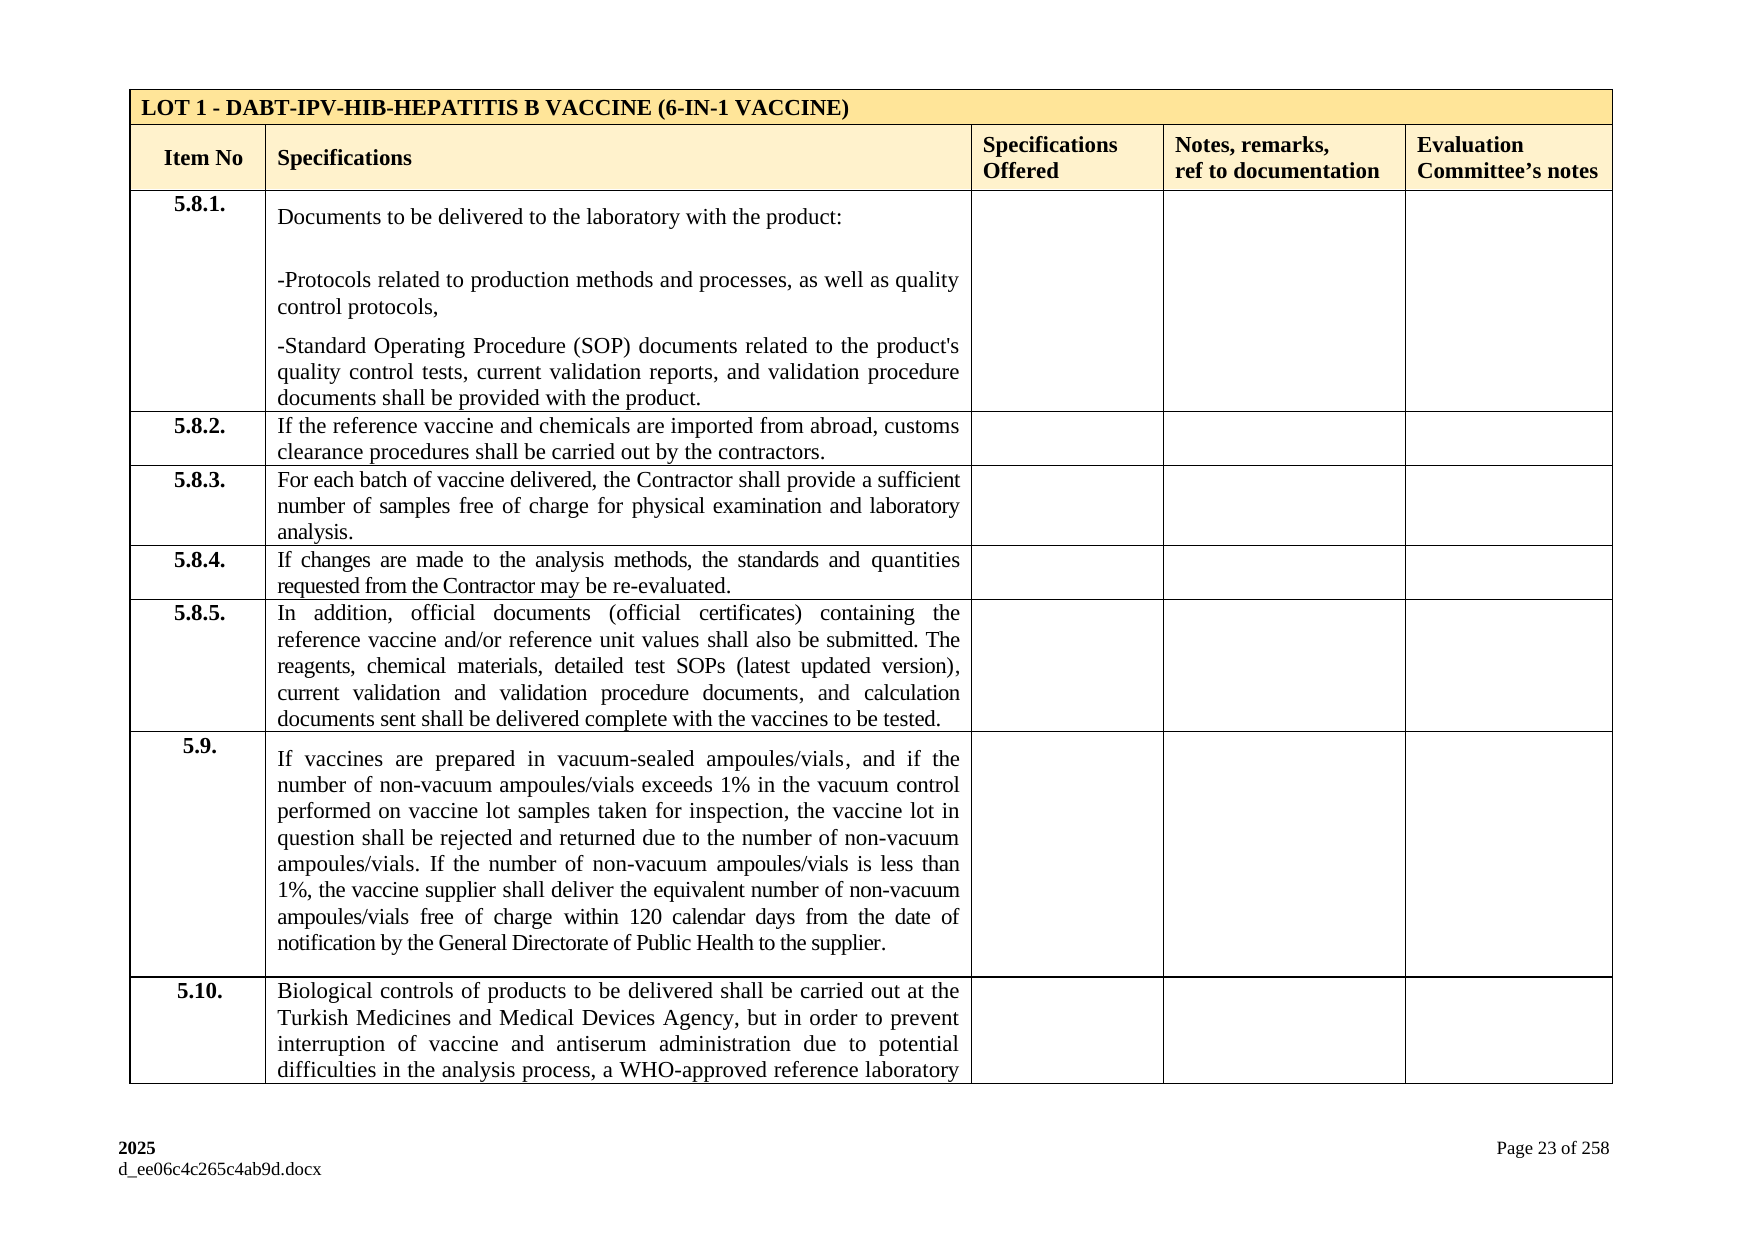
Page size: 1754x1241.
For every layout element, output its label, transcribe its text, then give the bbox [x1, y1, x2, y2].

table_cell If vaccines are prepared in vacuum-sealed ampoules/vials, and if the number of non-vacuum ampoules/vials exceeds 1% in the vacuum control performed on vaccine lot samples taken for inspection, the vaccine lot in question shall be rejected and returned due to the number of non-vacuum ampoules/vials. If the number of non-vacuum ampoules/vials is less than 1%, the vaccine supplier shall deliver the equivalent number of non-vacuum ampoules/vials free of charge within 120 calendar days from the date of notification by the General Directorate of Public Health to the supplier. [266, 732, 971, 976]
table_cell Documents to be delivered to the laboratory with the product: -Protocols related to production methods and processes, as well as quality control protocols, -Standard Operating Procedure (SOP) documents related to the product's quality control tests, current validation reports, and validation procedure documents shall be provided with the product. [266, 191, 971, 411]
table_cell [1406, 546, 1612, 598]
table_cell If the reference vaccine and chemicals are imported from abroad, customs clearance procedures shall be carried out by the contractors. [266, 412, 971, 464]
table_cell [1164, 412, 1405, 464]
table_cell 5.8.4. [131, 546, 265, 598]
table_cell Item No [131, 125, 265, 189]
table_cell 5.8.1. [131, 191, 265, 411]
table_cell [1164, 546, 1405, 598]
table_cell Specifications Offered [972, 125, 1163, 189]
table_header LOT 1 - DABT-IPV-HIB-HEPATITIS B VACCINE (6-IN-1 VACCINE) [131, 90, 1612, 124]
table_cell [1406, 466, 1612, 545]
table_cell [972, 546, 1163, 598]
table_cell [1164, 732, 1405, 976]
table_cell [972, 412, 1163, 464]
table_cell 5.8.2. [131, 412, 265, 464]
table_cell [1406, 600, 1612, 731]
table_cell [1164, 978, 1405, 1083]
table_cell [972, 978, 1163, 1083]
table_cell [972, 191, 1163, 411]
table_cell [1406, 978, 1612, 1083]
table_cell [972, 466, 1163, 545]
table_cell [972, 732, 1163, 976]
table_cell 5.8.5. [131, 600, 265, 731]
table_cell [1406, 191, 1612, 411]
table_cell [1164, 466, 1405, 545]
table_cell Specifications [266, 125, 971, 189]
table_cell 5.9. [131, 732, 265, 976]
table_cell If changes are made to the analysis methods, the standards and quantities requested from the Contractor may be re-evaluated. [266, 546, 971, 598]
table_cell [972, 600, 1163, 731]
table_cell [1406, 412, 1612, 464]
table_cell [1164, 600, 1405, 731]
table_cell In addition, official documents (official certificates) containing the reference vaccine and/or reference unit values shall also be submitted. The reagents, chemical materials, detailed test SOPs (latest updated version), current validation and validation procedure documents, and calculation documents sent shall be delivered complete with the vaccines to be tested. [266, 600, 971, 731]
table_cell For each batch of vaccine delivered, the Contractor shall provide a sufficient number of samples free of charge for physical examination and laboratory analysis. [266, 466, 971, 545]
table_cell Notes, remarks, ref to documentation [1164, 125, 1405, 189]
table_cell 5.8.3. [131, 466, 265, 545]
table_cell [1164, 191, 1405, 411]
table_cell [1406, 732, 1612, 976]
table_cell 5.10. [131, 978, 265, 1083]
table_cell Evaluation Committee’s notes [1406, 125, 1612, 189]
